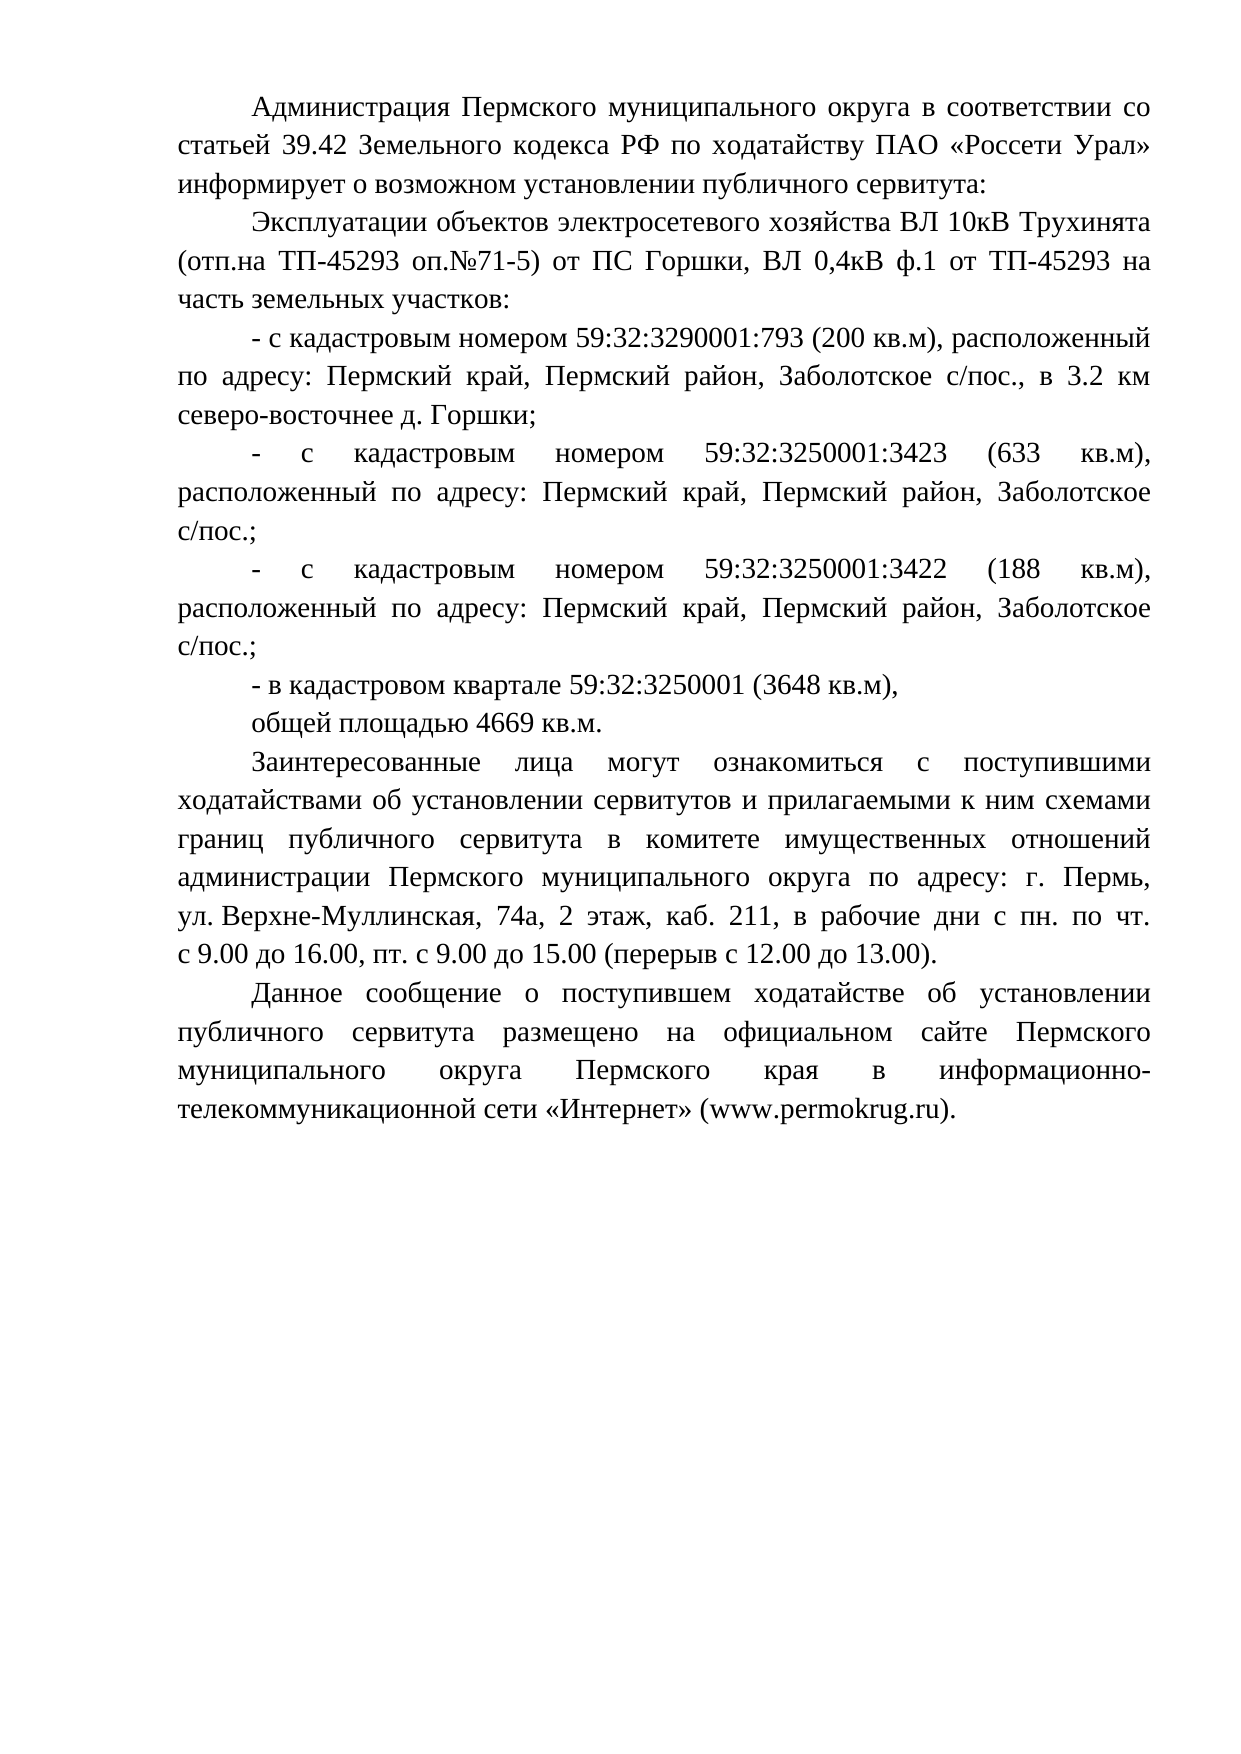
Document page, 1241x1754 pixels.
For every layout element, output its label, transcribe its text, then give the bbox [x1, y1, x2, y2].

text Администрация Пермского муниципального округа в соответствии со статьей 39.42 Земельного кодекса РФ по ходатайству ПАО «Россети Урал» информирует о возможном установлении публичного сервитута: [177, 89, 1152, 199]
list Эксплуатации объектов электросетевого хозяйства BЛ 10кB Трухинята (отп.на ТП-45293 оп.№71-5) от ПС Горшки, ВЛ 0,4кВ ф.1 от ТП-45293 на часть земельных участков: [177, 204, 1152, 315]
list - с кадастровым номером 59:32:3290001:793 (200 кв.м), расположенный по адресу: Пермский край, Пермский район, Заболотское с/пос., в 3.2 км северо-восточнее д. Горшки; [177, 320, 1152, 431]
list - в кадастровом квартале 59:32:3250001 (3648 кв.м), [177, 667, 1152, 700]
list - с кадастровым номером 59:32:3250001:3422 (188 кв.м), расположенный по адресу: Пермский край, Пермский район, Заболотское с/пос.; [177, 551, 1152, 662]
list - с кадастровым номером 59:32:3250001:3423 (633 кв.м), расположенный по адресу: Пермский край, Пермский район, Заболотское с/пос.; [177, 436, 1152, 546]
list Заинтересованные лица могут ознакомиться с поступившими ходатайствами об установлении сервитутов и прилагаемыми к ним схемами границ публичного сервитута в комитете имущественных отношений администрации Пермского муниципального округа по адресу: г. Пермь, ул. Верхне-Муллинская, 74а, 2 этаж, каб. 211, в рабочие дни с пн. по чт. с 9.00 до 16.00, пт. с 9.00 до 15.00 (перерыв с 12.00 до 13.00). [177, 744, 1152, 970]
list общей площадью 4669 кв.м. [177, 705, 1152, 739]
text Данное сообщение о поступившем ходатайстве об установлении публичного сервитута размещено на официальном сайте Пермского муниципального округа Пермского края в информационно-телекоммуникационной сети «Интернет» (www.permokrug.ru). [177, 975, 1152, 1124]
